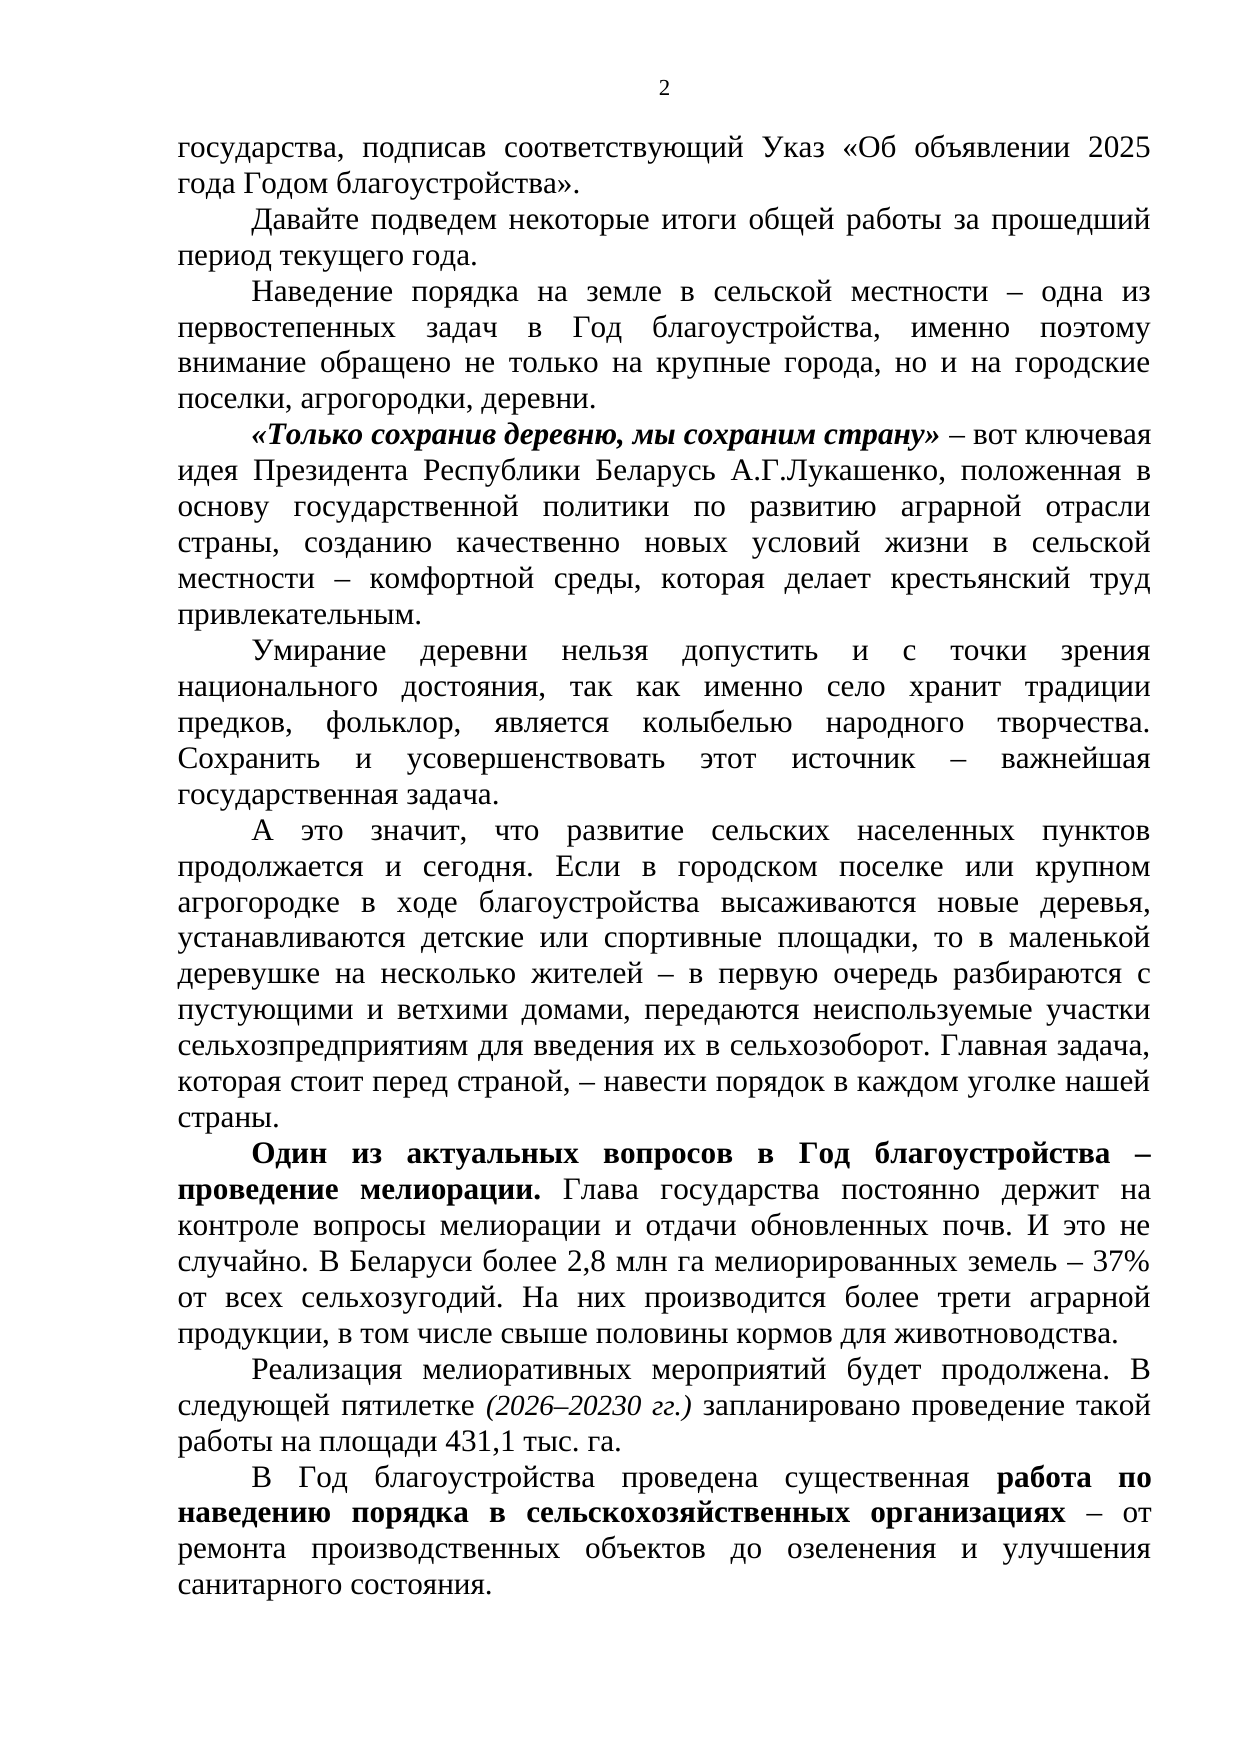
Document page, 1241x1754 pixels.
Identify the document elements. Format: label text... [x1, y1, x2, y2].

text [177, 128, 1152, 200]
text Умирание деревни нельзя допустить и с точки зрения национального достояния, так как именно село хранит традиции предков, фольклор, является колыбелью народного творчества. Сохранить и усовершенствовать этот источник – важнейшая государственная задача. [177, 631, 1152, 811]
text Наведение порядка на земле в сельской местности – одна из первостепенных задач в Год благоустройства, именно поэтому внимание обращено не только на крупные города, но и на городские поселки, агрогородки, деревни. [177, 272, 1152, 416]
text Давайте подведем некоторые итоги общей работы за прошедший период текущего года. [177, 200, 1152, 272]
text В Год благоустройства проведена существенная работа по наведению порядка в сельскохозяйственных организациях – от ремонта производственных объектов до озеленения и улучшения санитарного состояния. [177, 1458, 1152, 1602]
text Реализация мелиоративных мероприятий будет продолжена. В следующей пятилетке (2026–20230 гг.) запланировано проведение такой работы на площади 431,1 тыс. га. [177, 1350, 1152, 1458]
text «Только сохранив деревню, мы сохраним страну» – вот ключевая идея Президента Республики Беларусь А.Г.Лукашенко, положенная в основу государственной политики по развитию аграрной отрасли страны, созданию качественно новых условий жизни в сельской местности – комфортной среды, которая делает крестьянский труд привлекательным. [177, 416, 1152, 631]
text А это значит, что развитие сельских населенных пунктов продолжается и сегодня. Если в городском поселке или крупном агрогородке в ходе благоустройства высаживаются новые деревья, устанавливаются детские или спортивные площадки, то в маленькой деревушке на несколько жителей – в первую очередь разбираются с пустующими и ветхими домами, передаются неиспользуемые участки сельхозпредприятиям для введения их в сельхозоборот. Главная задача, которая стоит перед страной, – навести порядок в каждом уголке нашей страны. [177, 811, 1152, 1134]
text Один из актуальных вопросов в Год благоустройства – проведение мелиорации. Глава государства постоянно держит на контроле вопросы мелиорации и отдачи обновленных почв. И это не случайно. В Беларуси более 2,8 млн га мелиорированных земель – 37% от всех сельхозугодий. На них производится более трети аграрной продукции, в том числе свыше половины кормов для животноводства. [177, 1134, 1152, 1350]
